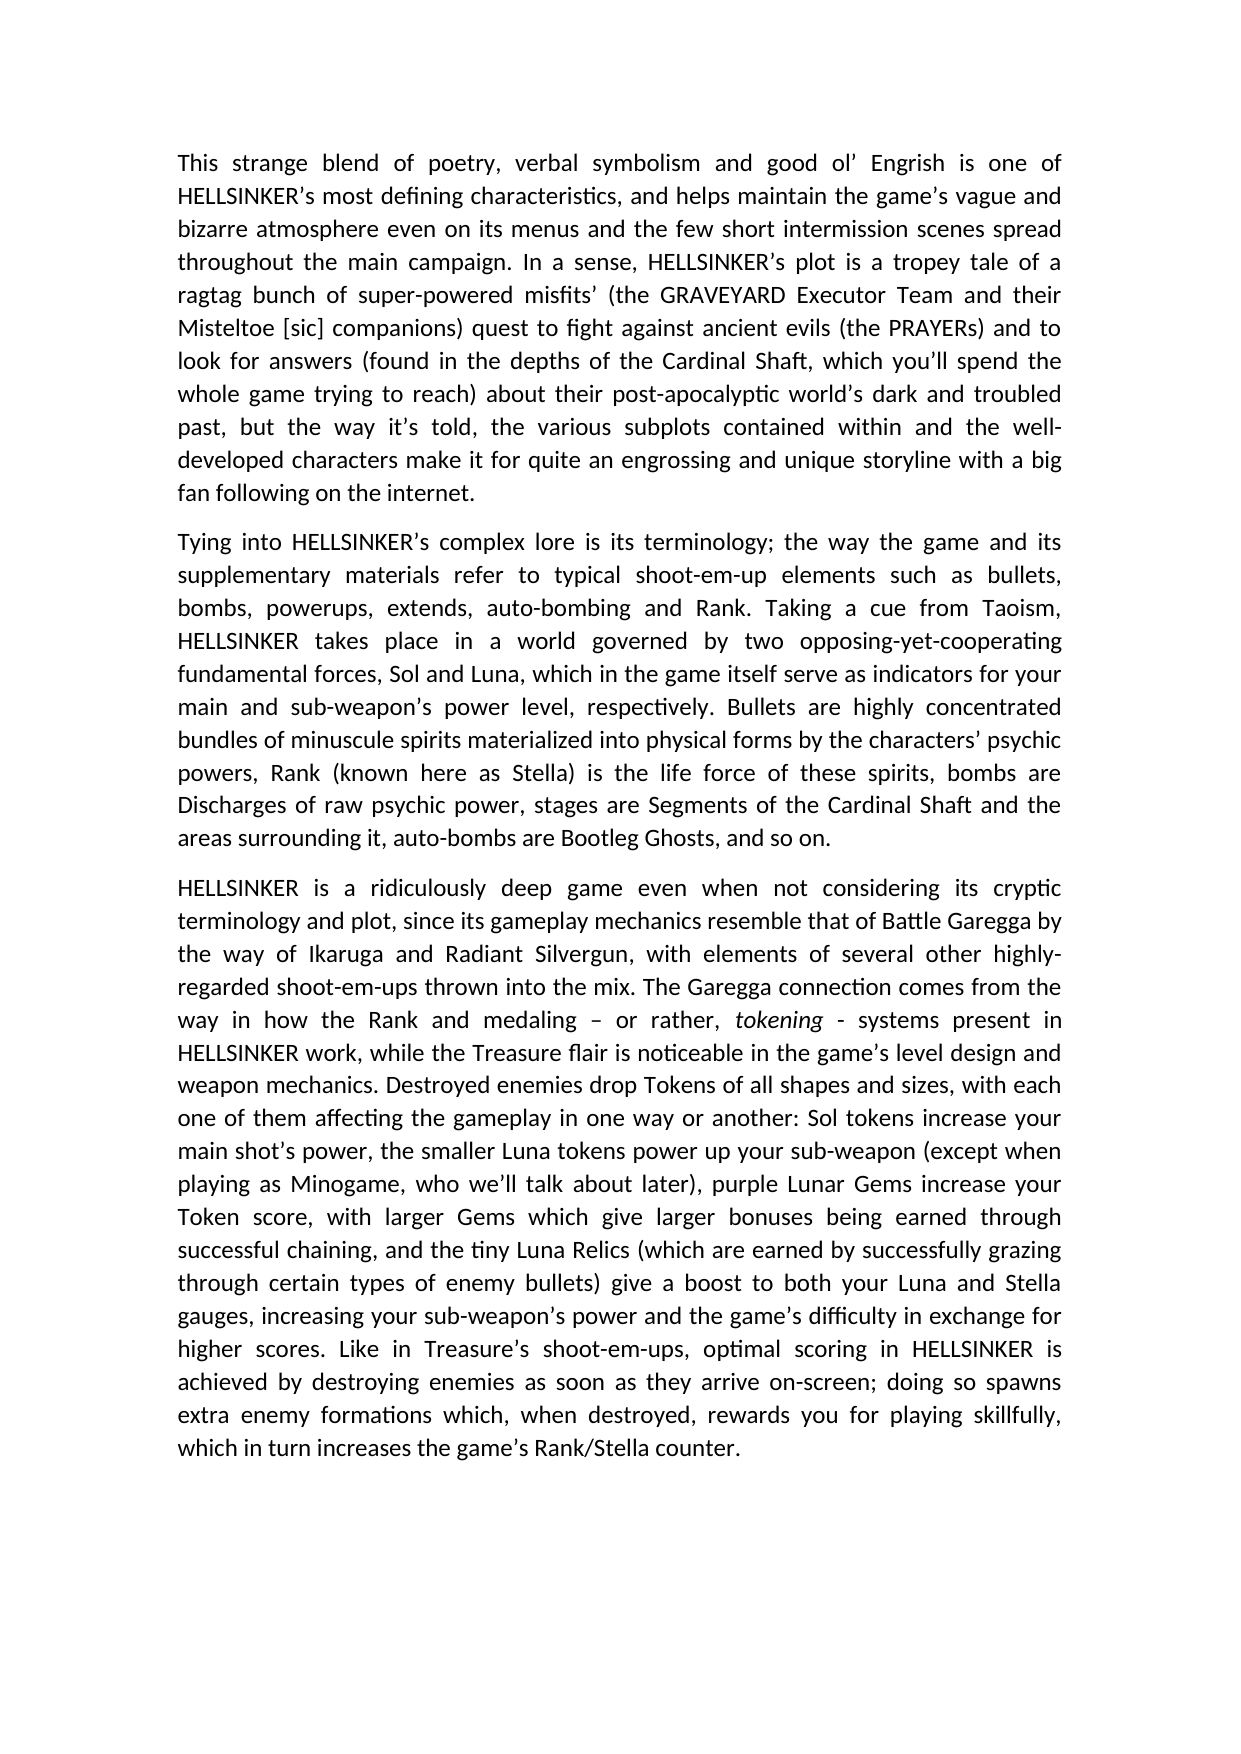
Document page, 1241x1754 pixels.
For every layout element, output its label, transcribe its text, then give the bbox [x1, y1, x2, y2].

text This strange blend of poetry, verbal symbolism and good ol’ Engrish is one of HELLSINKER’s most defining characteristics, and helps maintain the game’s vague and bizarre atmosphere even on its menus and the few short intermission scenes spread throughout the main campaign. In a sense, HELLSINKER’s plot is a tropey tale of a ragtag bunch of super-powered misfits’ (the GRAVEYARD Executor Team and their Misteltoe [sic] companions) quest to fight against ancient evils (the PRAYERs) and to look for answers (found in the depths of the Cardinal Shaft, which you’ll spend the whole game trying to reach) about their post-apocalyptic world’s dark and troubled past, but the way it’s told, the various subplots contained within and the well-developed characters make it for quite an engrossing and unique storyline with a big fan following on the internet. [177, 148, 1063, 507]
text HELLSINKER is a ridiculously deep game even when not considering its cryptic terminology and plot, since its gameplay mechanics resemble that of Battle Garegga by the way of Ikaruga and Radiant Silvergun, with elements of several other highly-regarded shoot-em-ups thrown into the mix. The Garegga connection comes from the way in how the Rank and medaling – or rather, tokening - systems present in HELLSINKER work, while the Treasure flair is noticeable in the game’s level design and weapon mechanics. Destroyed enemies drop Tokens of all shapes and sizes, with each one of them affecting the gameplay in one way or another: Sol tokens increase your main shot’s power, the smaller Luna tokens power up your sub-weapon (except when playing as Minogame, who we’ll talk about later), purple Lunar Gems increase your Token score, with larger Gems which give larger bonuses being earned through successful chaining, and the tiny Luna Relics (which are earned by successfully grazing through certain types of enemy bullets) give a boost to both your Luna and Stella gauges, increasing your sub-weapon’s power and the game’s difficulty in exchange for higher scores. Like in Treasure’s shoot-em-ups, optimal scoring in HELLSINKER is achieved by destroying enemies as soon as they arrive on-screen; doing so spawns extra enemy formations which, when destroyed, rewards you for playing skillfully, which in turn increases the game’s Rank/Stella counter. [177, 872, 1063, 1462]
text Tying into HELLSINKER’s complex lore is its terminology; the way the game and its supplementary materials refer to typical shoot-em-up elements such as bullets, bombs, powerups, extends, auto-bombing and Rank. Taking a cue from Taoism, HELLSINKER takes place in a world governed by two opposing-yet-cooperating fundamental forces, Sol and Luna, which in the game itself serve as indicators for your main and sub-weapon’s power level, respectively. Bullets are highly concentrated bundles of minuscule spirits materialized into physical forms by the characters’ psychic powers, Rank (known here as Stella) is the life force of these spirits, bombs are Discharges of raw psychic power, stages are Segments of the Cardinal Shaft and the areas surrounding it, auto-bombs are Bootleg Ghosts, and so on. [177, 526, 1063, 853]
